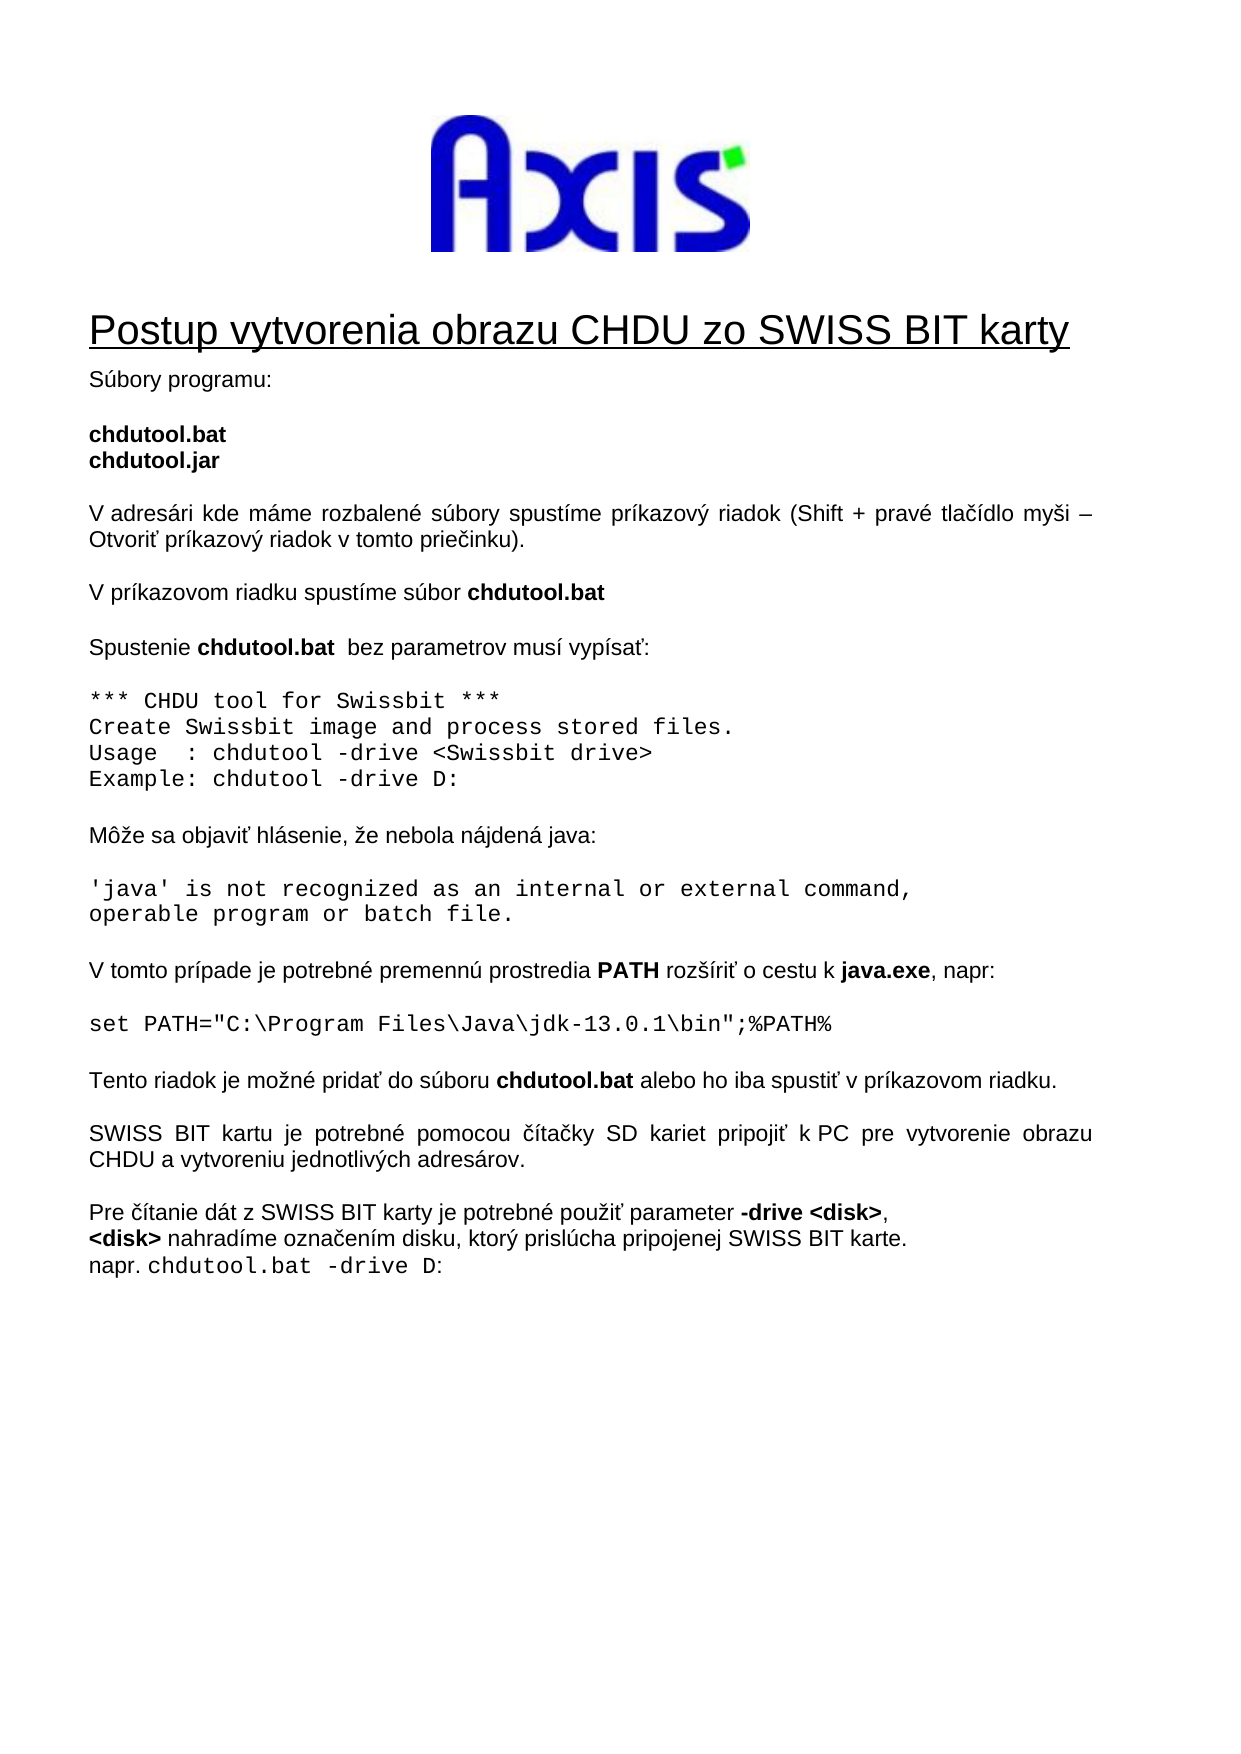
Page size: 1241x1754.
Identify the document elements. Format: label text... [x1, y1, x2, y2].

text Postup vytvorenia obrazu CHDU zo SWISS BIT karty [89, 305, 1093, 353]
text V príkazovom riadku spustíme súbor chdutool.bat [89, 579, 1093, 605]
text chdutool.bat [89, 421, 1093, 447]
text Môže sa objaviť hlásenie, že nebola nájdená java: [89, 822, 1093, 848]
picture [431, 115, 750, 252]
text Spustenie chdutool.bat bez parametrov musí vypísať: [89, 634, 1093, 661]
text Tento riadok je možné pridať do súboru chdutool.bat alebo ho iba spustiť v príkazovom riadku. [89, 1067, 1093, 1094]
text V tomto prípade je potrebné premennú prostredia PATH rozšíriť o cestu k java.exe, napr: [89, 957, 1093, 984]
text Pre čítanie dát z SWISS BIT karty je potrebné použiť parameter -drive <disk>, [89, 1199, 1093, 1225]
text SWISS BIT kartu je potrebné pomocou čítačky SD kariet pripojiť k PC pre vytvorenie obrazu CHDU a vytvoreniu jednotlivých adresárov. [89, 1120, 1093, 1173]
text chdutool.jar [89, 447, 1093, 474]
text Usage : chdutool -drive <Swissbit drive> [89, 741, 1093, 767]
text Súbory programu: [89, 366, 1093, 392]
text V adresári kde máme rozbalené súbory spustíme príkazový riadok (Shift + pravé tlačídlo myši – Otvoriť príkazový riadok v tomto priečinku). [89, 500, 1093, 553]
text set PATH="C:\Program Files\Java\jdk-13.0.1\bin";%PATH% [89, 1013, 1093, 1038]
text *** CHDU tool for Swissbit *** [89, 689, 1093, 715]
text Create Swissbit image and process stored files. [89, 715, 1093, 741]
text <disk> nahradíme označením disku, ktorý prislúcha pripojenej SWISS BIT karte. [89, 1225, 1093, 1252]
text 'java' is not recognized as an internal or external command, [89, 877, 1093, 903]
text napr. chdutool.bat -drive D: [89, 1252, 1093, 1280]
text Example: chdutool -drive D: [89, 767, 1093, 793]
text operable program or batch file. [89, 903, 1093, 929]
